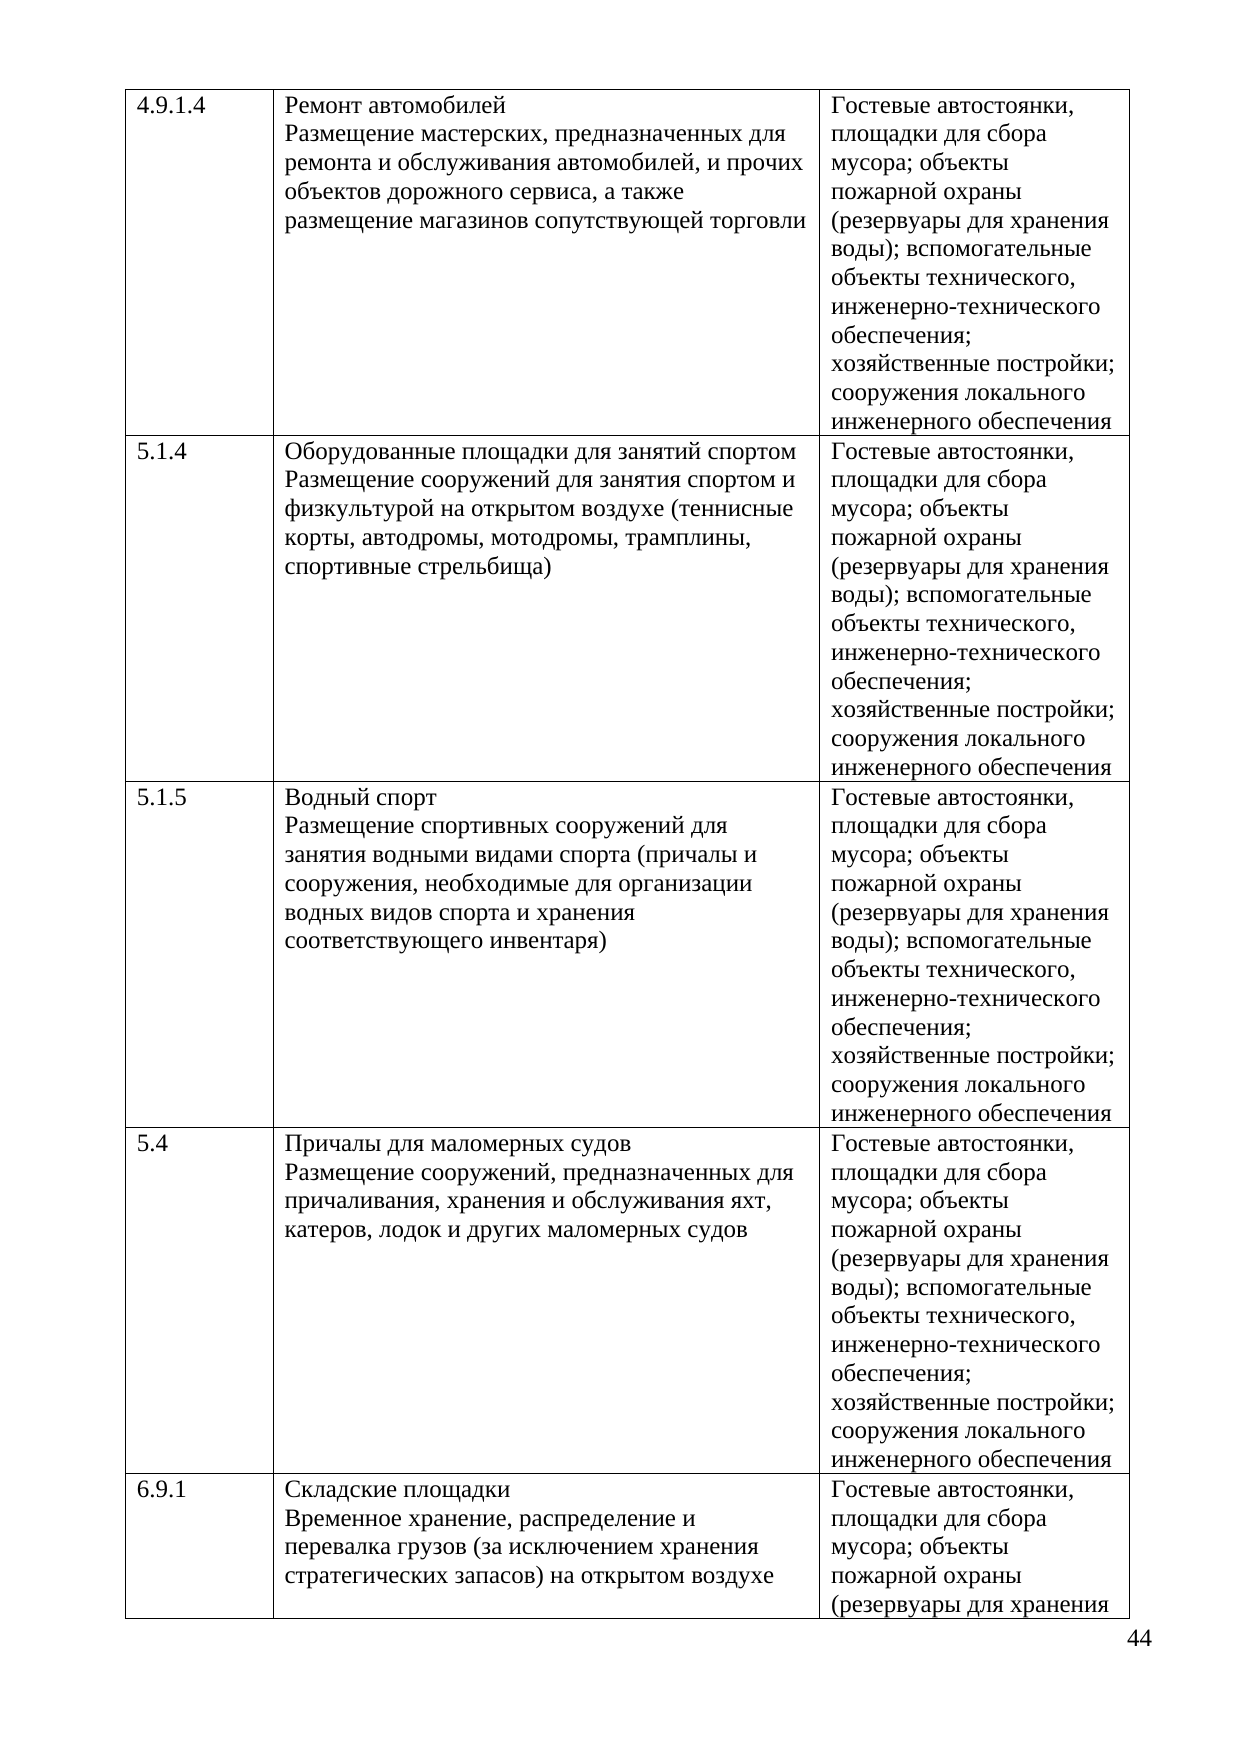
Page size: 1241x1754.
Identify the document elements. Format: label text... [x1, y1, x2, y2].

table_cell 5.4 [126, 1128, 273, 1473]
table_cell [274, 1474, 819, 1618]
table_cell 5.1.4 [126, 436, 273, 781]
table_cell Причалы для маломерных судов Размещение сооружений, предназначенных для причаливания, хранения и обслуживания яхт, катеров, лодок и других маломерных судов [274, 1128, 819, 1473]
table_cell 6.9.1 [126, 1474, 273, 1618]
table_cell Водный спорт Размещение спортивных сооружений для занятия водными видами спорта (причалы и сооружения, необходимые для организации водных видов спорта и хранения соответствующего инвентаря) [274, 782, 819, 1127]
table_cell Оборудованные площадки для занятий спортом Размещение сооружений для занятия спортом и физкультурой на открытом воздухе (теннисные корты, автодромы, мотодромы, трамплины, спортивные стрельбища) [274, 436, 819, 781]
table_header 4.9.1.4 [126, 90, 273, 435]
table_header Гостевые автостоянки, площадки для сбора мусора; объекты пожарной охраны (резервуары для хранения воды); вспомогательные объекты технического, инженерно-технического обеспечения; хозяйственные постройки; сооружения локального инженерного обеспечения [820, 90, 1129, 435]
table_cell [820, 1474, 1129, 1618]
table_cell 5.1.5 [126, 782, 273, 1127]
table_header Ремонт автомобилей Размещение мастерских, предназначенных для ремонта и обслуживания автомобилей, и прочих объектов дорожного сервиса, а также размещение магазинов сопутствующей торговли [274, 90, 819, 435]
